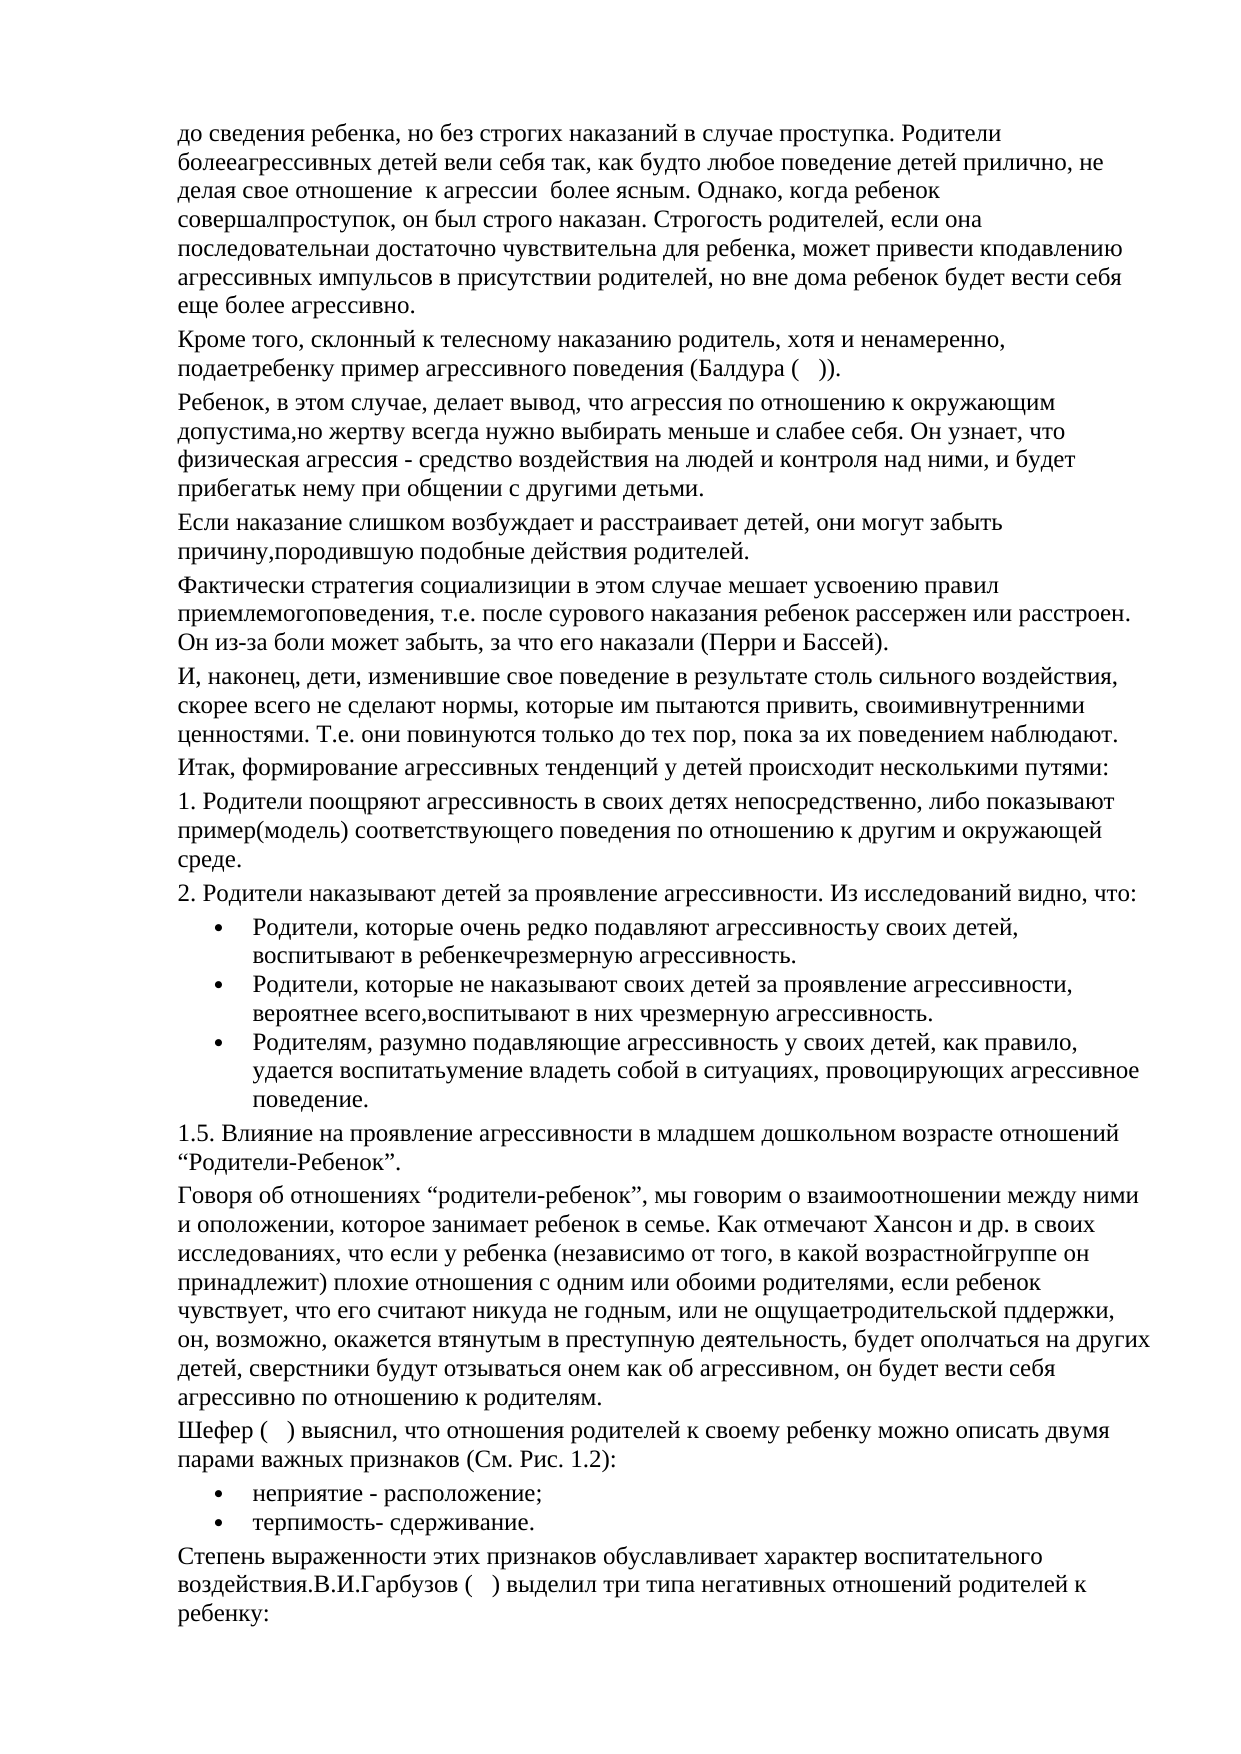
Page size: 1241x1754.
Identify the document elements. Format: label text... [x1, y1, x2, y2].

text Ребенок, в этом случае, делает вывод, что агрессия по отношению к окружающим допустима,но жертву всегда нужно выбирать меньше и слабее себя. Он узнает, что физическая агрессия - средство воздействия на людей и контроля над ними, и будет прибегатьк нему при общении с другими детьми. [177, 387, 1152, 502]
text Кроме того, склонный к телесному наказанию родитель, хотя и ненамеренно, подаетребенку пример агрессивного поведения (Балдура ( )). [177, 324, 1152, 382]
list неприятие - расположение; [215, 1478, 1152, 1507]
text Если наказание слишком возбуждает и расстраивает детей, они могут забыть причину,породившую подобные действия родителей. [177, 507, 1152, 565]
text И, наконец, дети, изменившие свое поведение в результате столь сильного воздействия, скорее всего не сделают нормы, которые им пытаются привить, своимивнутренними ценностями. Т.е. они повинуются только до тех пор, пока за их поведением наблюдают. [177, 661, 1152, 747]
list Родителям, разумно подавляющие агрессивность у своих детей, как правило, удается воспитатьумение владеть собой в ситуациях, провоцирующих агрессивное поведение. [215, 1027, 1152, 1113]
list терпимость- сдерживание. [215, 1507, 1152, 1536]
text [177, 118, 1152, 319]
text 2. Родители наказывают детей за проявление агрессивности. Из исследований видно, что: [177, 878, 1152, 906]
text 1.5. Влияние на проявление агрессивности в младшем дошкольном возрасте отношений “Родители-Ребенок”. [177, 1118, 1152, 1175]
text Шефер ( ) выяснил, что отношения родителей к своему ребенку можно описать двумя парами важных признаков (См. Рис. 1.2): [177, 1416, 1152, 1473]
text 1. Родители поощряют агрессивность в своих детях непосредственно, либо показывают пример(модель) соответствующего поведения по отношению к другим и окружающей среде. [177, 786, 1152, 873]
text Говоря об отношениях “родители-ребенок”, мы говорим о взаимоотношении между ними и оположении, которое занимает ребенок в семье. Как отмечают Хансон и др. в своих исследованиях, что если у ребенка (независимо от того, в какой возрастнойгруппе он принадлежит) плохие отношения с одним или обоими родителями, если ребенок чувствует, что его считают никуда не годным, или не ощущаетродительской пддержки, он, возможно, окажется втянутым в преступную деятельность, будет ополчаться на других детей, сверстники будут отзываться онем как об агрессивном, он будет вести себя агрессивно по отношению к родителям. [177, 1181, 1152, 1411]
text Степень выраженности этих признаков обуславливает характер воспитательного воздействия.В.И.Гарбузов ( ) выделил три типа негативных отношений родителей к ребенку: [177, 1541, 1152, 1627]
list Родители, которые не наказывают своих детей за проявление агрессивности, вероятнее всего,воспитывают в них чрезмерную агрессивность. [215, 969, 1152, 1027]
list Родители, которые очень редко подавляют агрессивностьу своих детей, воспитывают в ребенкечрезмерную агрессивность. [215, 912, 1152, 969]
text Фактически стратегия социализиции в этом случае мешает усвоению правил приемлемогоповедения, т.е. после сурового наказания ребенок рассержен или расстроен. Он из-за боли может забыть, за что его наказали (Перри и Бассей). [177, 570, 1152, 656]
text Итак, формирование агрессивных тенденций у детей происходит несколькими путями: [177, 752, 1152, 781]
